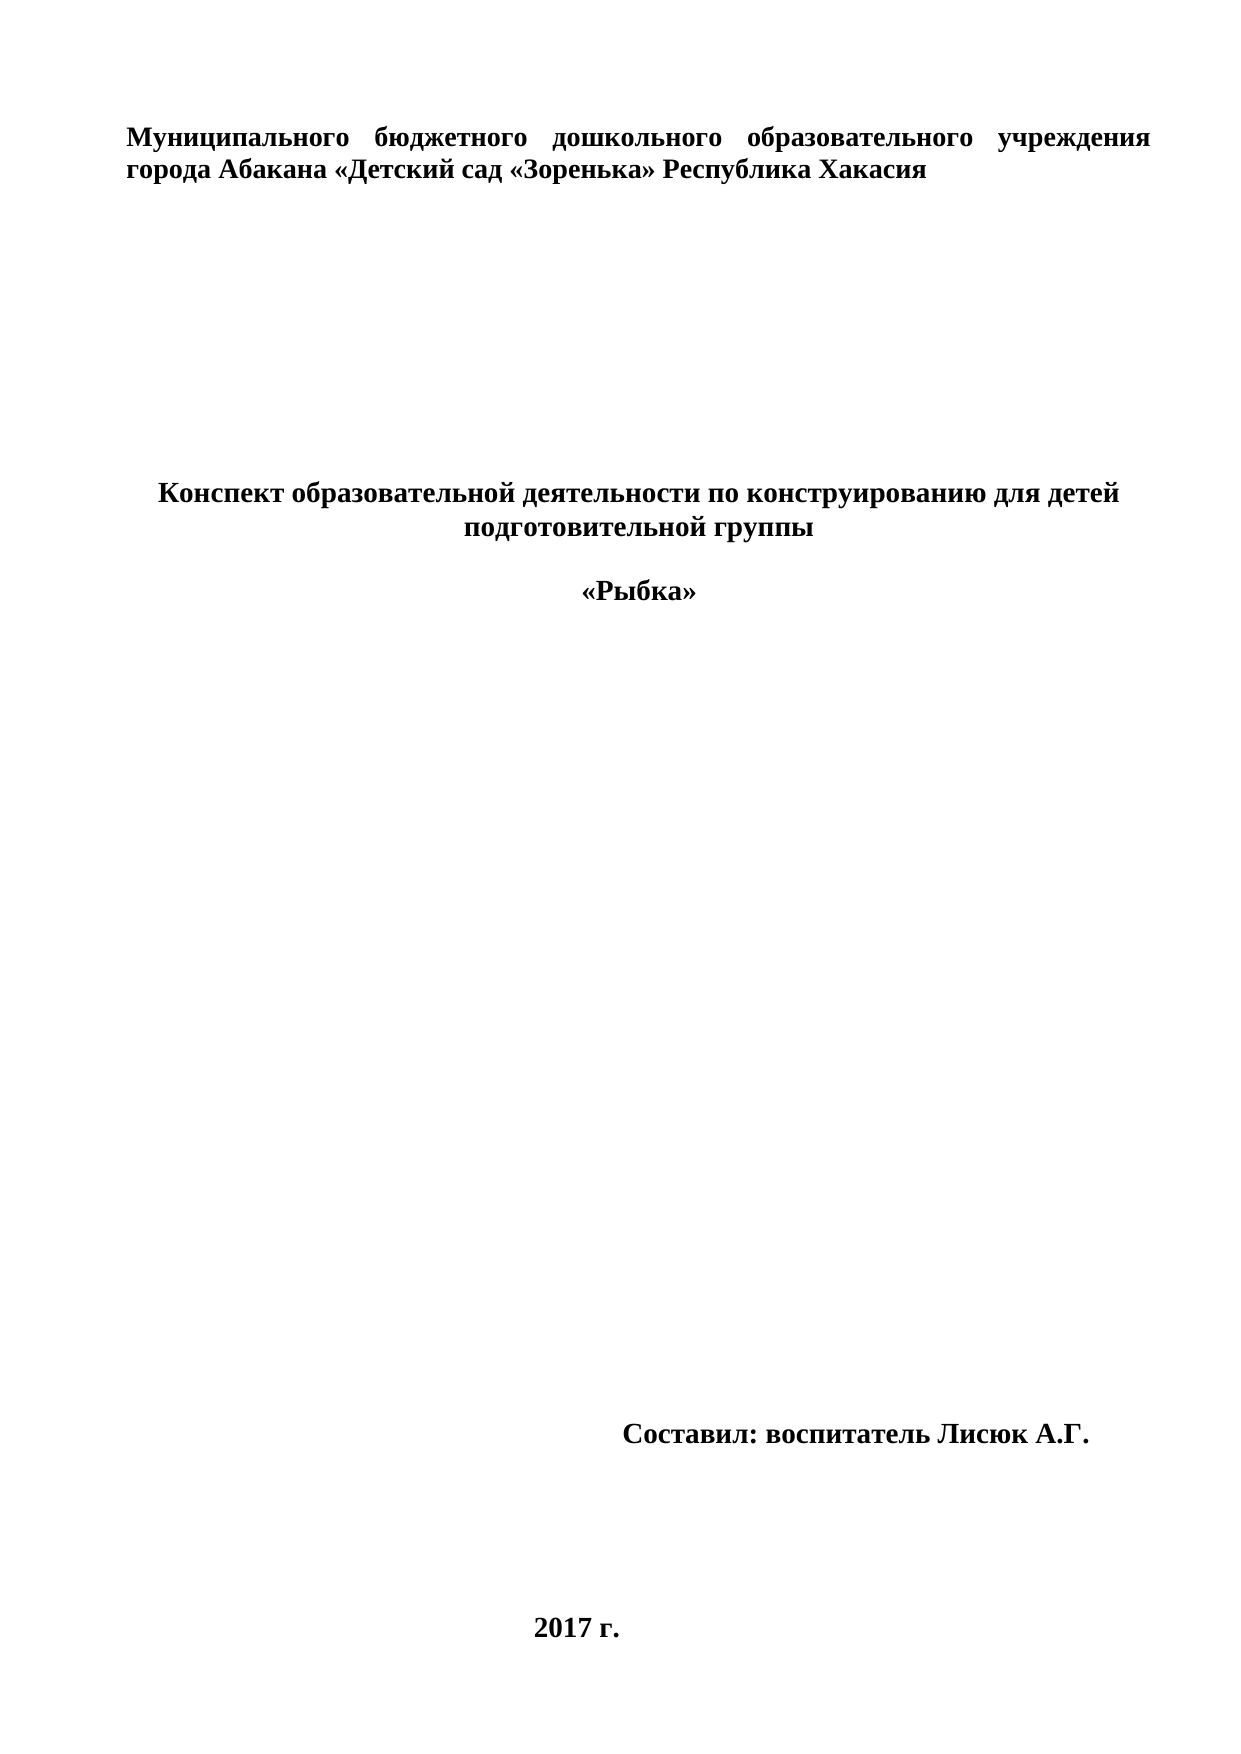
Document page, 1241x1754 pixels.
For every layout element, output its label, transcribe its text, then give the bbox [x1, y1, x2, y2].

subtitle Составил: воспитатель Лисюк А.Г. [126, 1416, 1152, 1449]
subtitle Муниципального бюджетного дошкольного образовательного учреждения города Абакана «Детский сад «Зоренька» Республика Хакасия [126, 120, 1152, 185]
subtitle Конспект образовательной деятельности по конструированию для детей подготовительной группы [126, 475, 1152, 542]
subtitle «Рыбка» [126, 573, 1152, 607]
subtitle 2017 г. [89, 1610, 1152, 1644]
